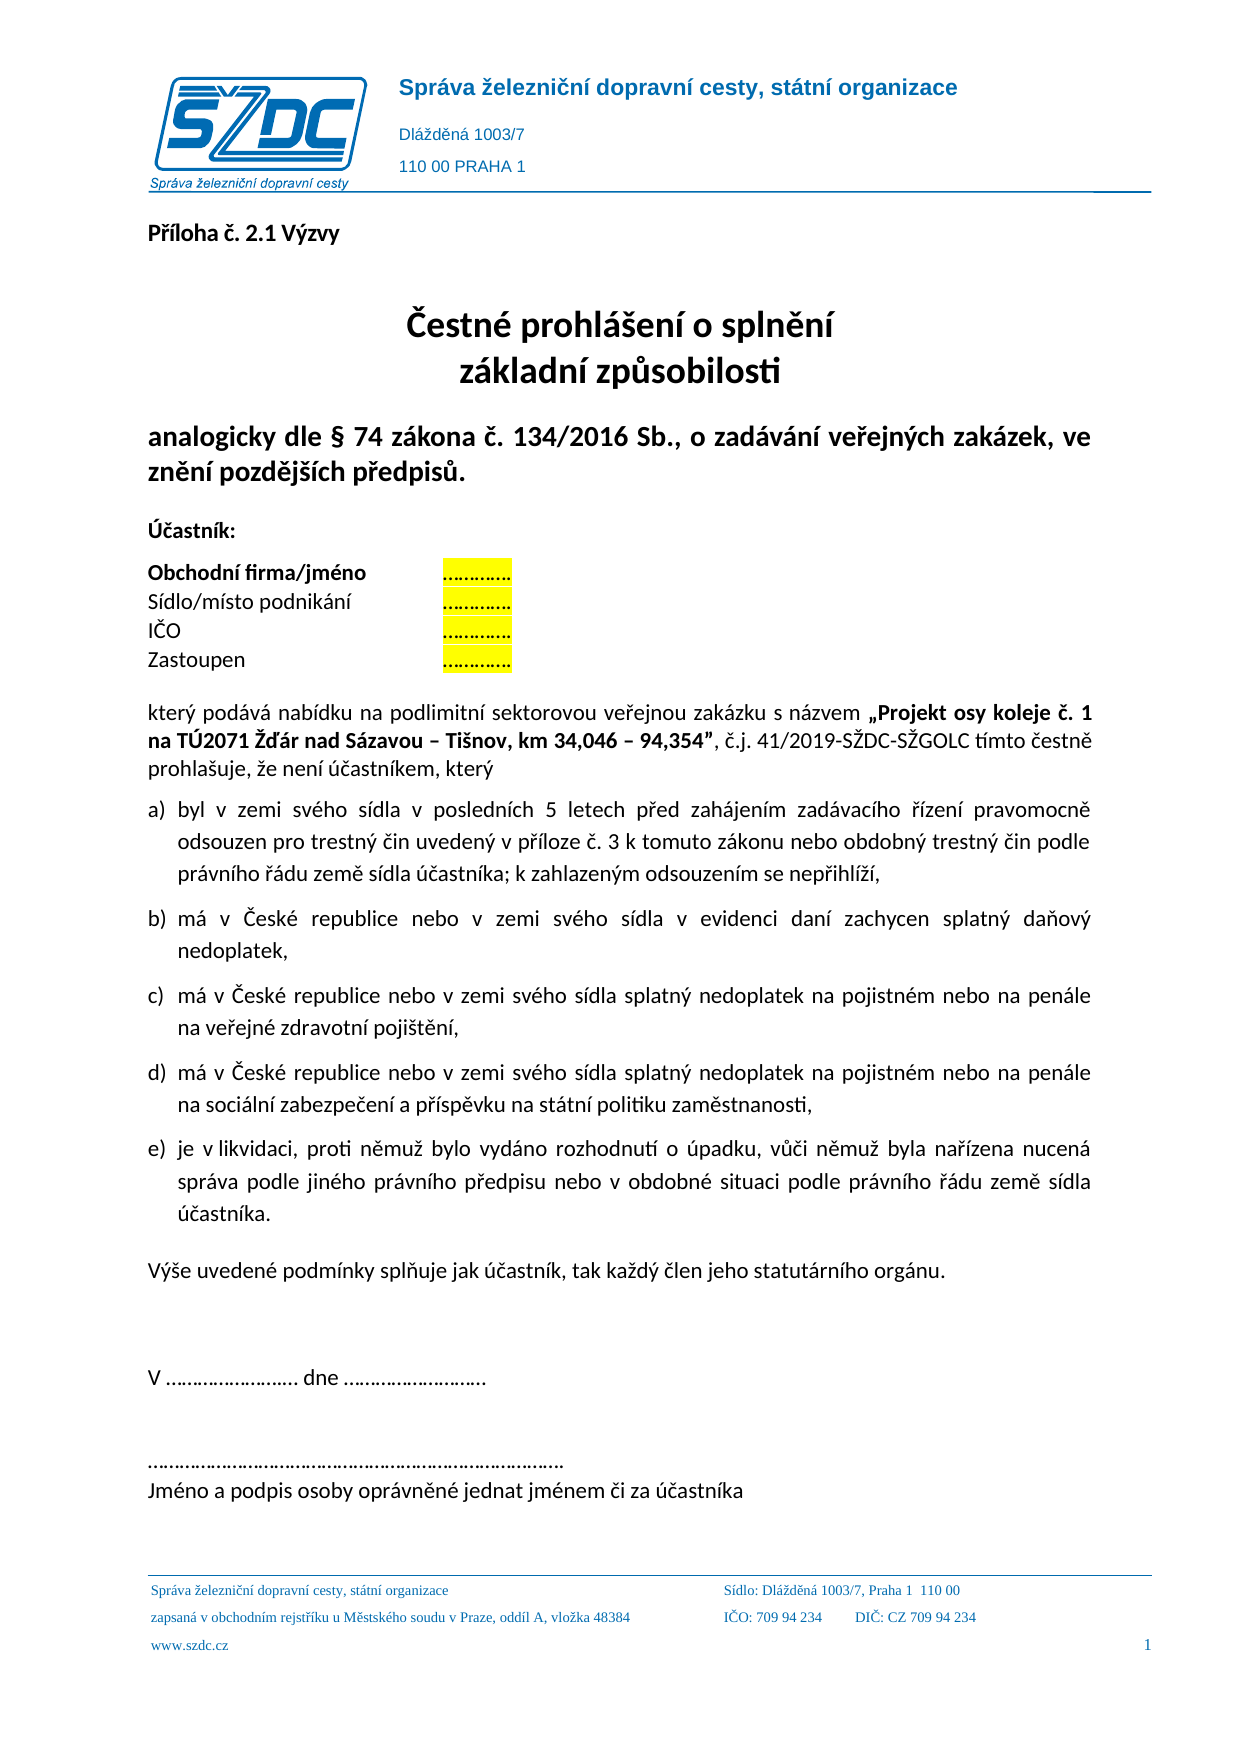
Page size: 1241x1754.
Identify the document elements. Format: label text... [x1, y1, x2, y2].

text ……………………………………………………………………. [148, 1446, 1092, 1475]
text IČO …………. [148, 615, 1093, 644]
title analogicky dle § 74 zákona č. 134/2016 Sb., o zadávání veřejných zakázek, ve znění pozdějších předpisů. [148, 418, 1093, 489]
text e) je v likvidaci, proti němuž bylo vydáno rozhodnutí o úpadku, vůči němuž byla nařízena nucená správa podle jiného právního předpisu nebo v obdobné situaci podle právního řádu země sídla účastníka. [148, 1134, 1093, 1227]
text Obchodní firma/jméno …………. [148, 557, 1093, 586]
text b) má v České republice nebo v zemi svého sídla v evidenci daní zachycen splatný daňový nedoplatek, [148, 904, 1093, 964]
text který podává nabídku na podlimitní sektorovou veřejnou zakázku s názvem „Projekt osy koleje č. 1 na TÚ2071 Žďár nad Sázavou – Tišnov, km 34,046 – 94,354”, č.j. 41/2019-SŽDC-SŽGOLC tímto čestně prohlašuje, že není účastníkem, který [148, 698, 1093, 782]
text Zastoupen …………. [148, 644, 1093, 673]
text Účastník: [148, 514, 1093, 545]
text V ………………….… dne ……………………… [148, 1362, 1092, 1391]
text Příloha č. 2.1 Výzvy [148, 218, 1093, 248]
title Čestné prohlášení o splnění základní způsobilosti [148, 301, 1093, 393]
text c) má v České republice nebo v zemi svého sídla splatný nedoplatek na pojistném nebo na penále na veřejné zdravotní pojištění, [148, 981, 1093, 1041]
text Výše uvedené podmínky splňuje jak účastník, tak každý člen jeho statutárního orgánu. [148, 1256, 1093, 1284]
text d) má v České republice nebo v zemi svého sídla splatný nedoplatek na pojistném nebo na penále na sociální zabezpečení a příspěvku na státní politiku zaměstnanosti, [148, 1058, 1093, 1118]
text Jméno a podpis osoby oprávněné jednat jménem či za účastníka [148, 1475, 1092, 1504]
text a) byl v zemi svého sídla v posledních 5 letech před zahájením zadávacího řízení pravomocně odsouzen pro trestný čin uvedený v příloze č. 3 k tomuto zákonu nebo obdobný trestný čin podle právního řádu země sídla účastníka; k zahlazeným odsouzením se nepřihlíží, [148, 795, 1093, 887]
text Sídlo/místo podnikání …………. [148, 586, 1093, 615]
